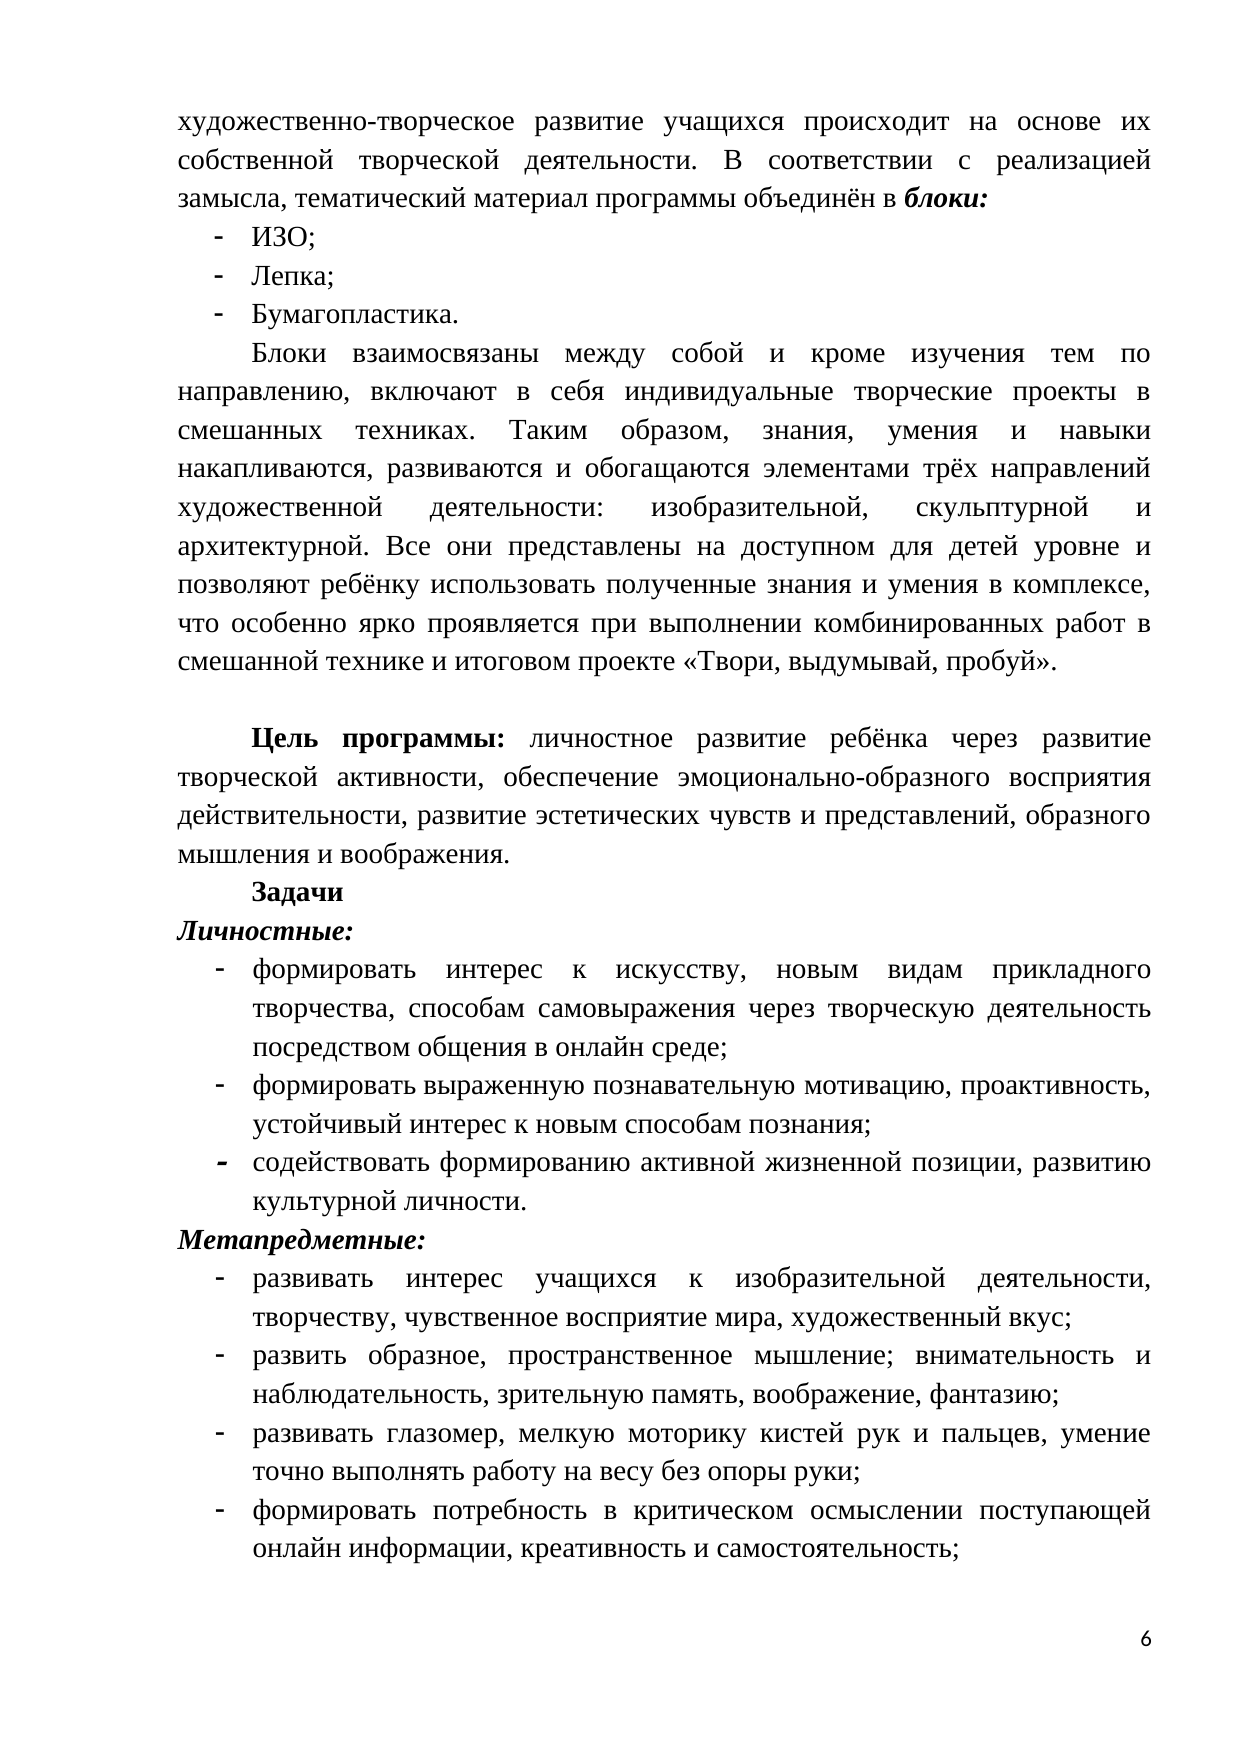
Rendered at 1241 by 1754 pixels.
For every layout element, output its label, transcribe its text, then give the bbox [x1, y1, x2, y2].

list Бумагопластика. [213, 296, 1152, 330]
list ИЗО; [213, 219, 1152, 253]
text Задачи [177, 874, 1152, 908]
text Метапредметные: [177, 1222, 1152, 1255]
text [177, 103, 1152, 214]
list формировать выраженную познавательную мотивацию, проактивность, устойчивый интерес к новым способам познания; [215, 1067, 1152, 1139]
list развивать глазомер, мелкую моторику кистей рук и пальцев, умение точно выполнять работу на весу без опоры руки; [215, 1415, 1152, 1487]
text Блоки взаимосвязаны между собой и кроме изучения тем по направлению, включают в себя индивидуальные творческие проекты в смешанных техниках. Таким образом, знания, умения и навыки накапливаются, развиваются и обогащаются элементами трёх направлений художественной деятельности: изобразительной, скульптурной и архитектурной. Все они представлены на доступном для детей уровне и позволяют ребёнку использовать полученные знания и умения в комплексе, что особенно ярко проявляется при выполнении комбинированных работ в смешанной технике и итоговом проекте «Твори, выдумывай, пробуй». [177, 335, 1152, 677]
list развить образное, пространственное мышление; внимательность и наблюдательность, зрительную память, воображение, фантазию; [215, 1337, 1152, 1410]
list формировать потребность в критическом осмыслении поступающей онлайн информации, креативность и самостоятельность; [215, 1492, 1152, 1564]
list развивать интерес учащихся к изобразительной деятельности, творчеству, чувственное восприятие мира, художественный вкус; [215, 1260, 1152, 1332]
list Лепка; [213, 258, 1152, 291]
list формировать интерес к искусству, новым видам прикладного творчества, способам самовыражения через творческую деятельность посредством общения в онлайн среде; [215, 952, 1152, 1062]
text Цель программы: личностное развитие ребёнка через развитие творческой активности, обеспечение эмоционально-образного восприятия действительности, развитие эстетических чувств и представлений, образного мышления и воображения. [177, 720, 1152, 869]
text Личностные: [177, 913, 1152, 947]
list содействовать формированию активной жизненной позиции, развитию культурной личности. [215, 1144, 1152, 1217]
